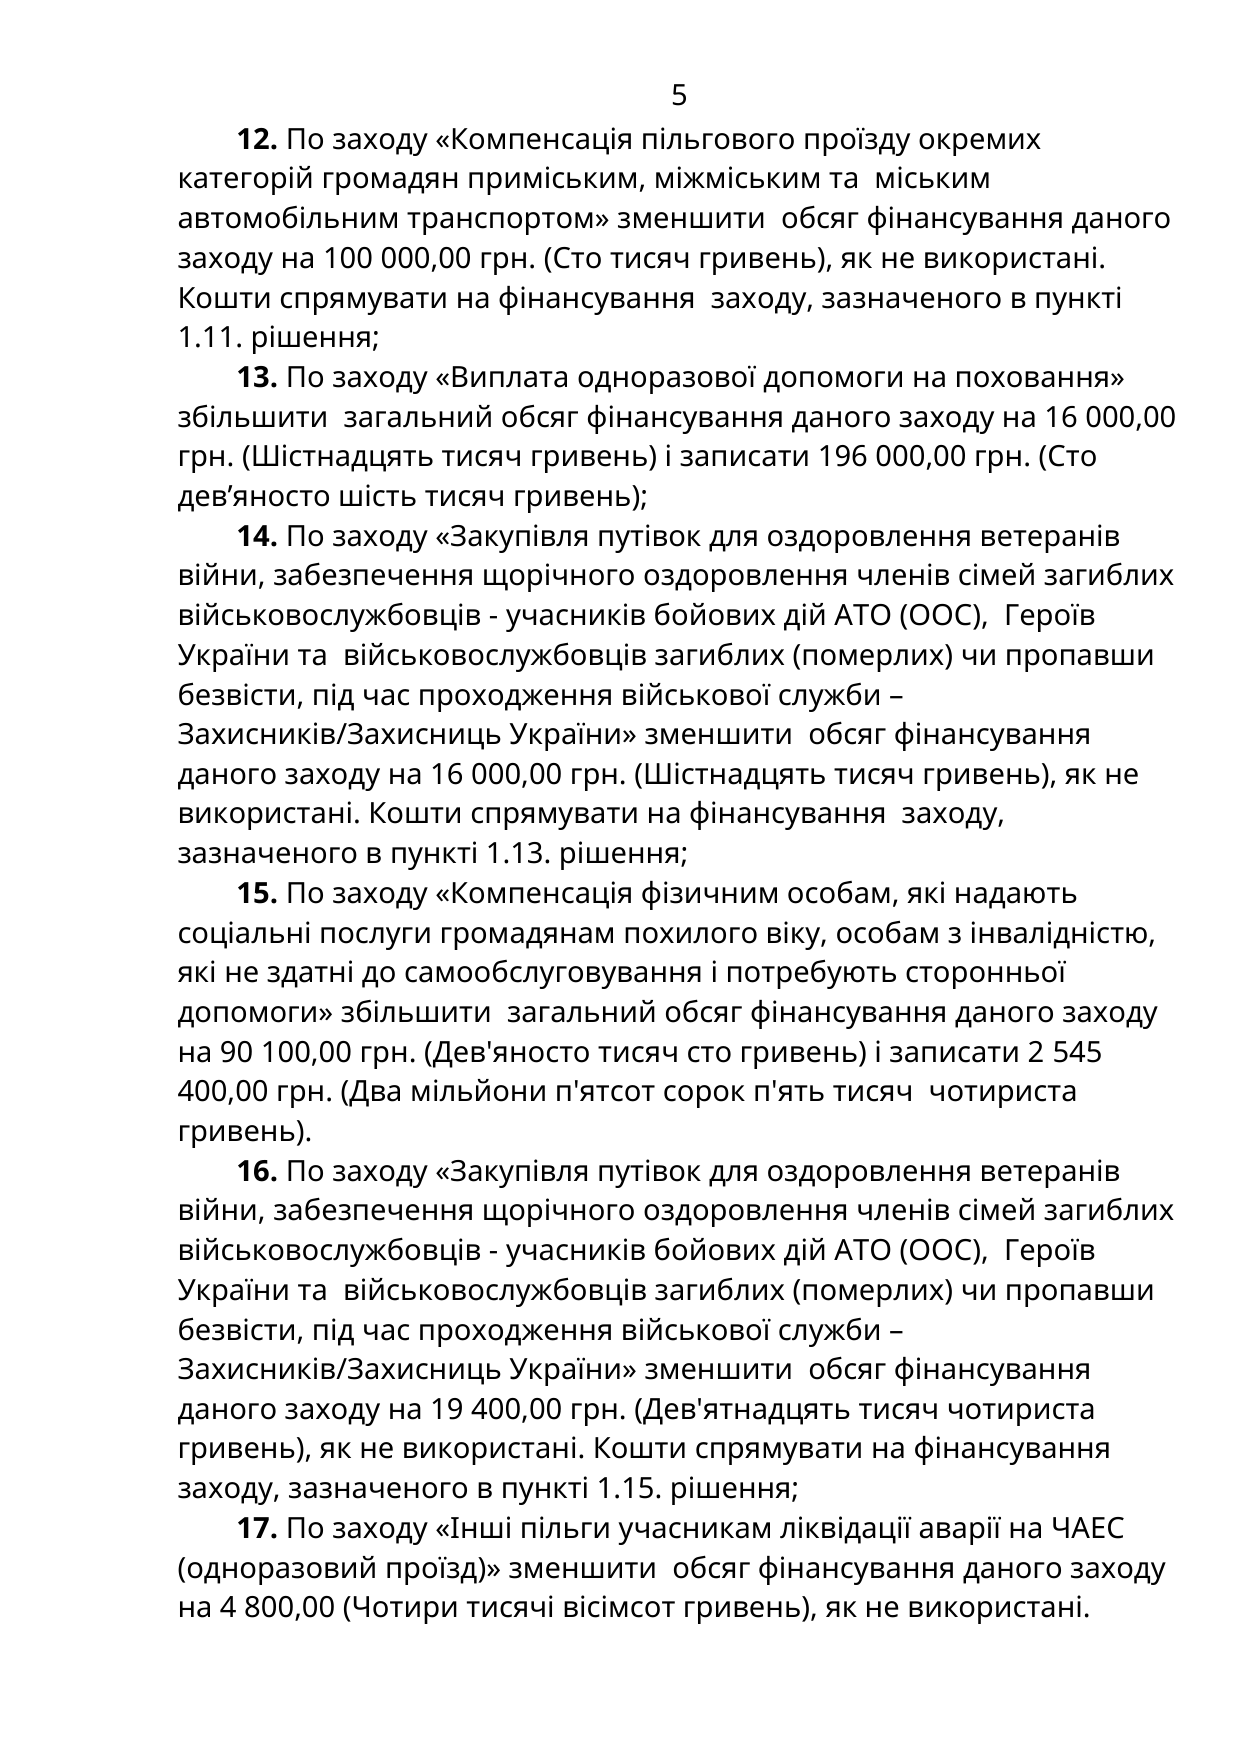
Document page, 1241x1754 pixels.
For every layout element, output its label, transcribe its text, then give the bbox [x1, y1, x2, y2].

list По заходу «Виплата одноразової допомоги на поховання» збільшити загальний обсяг фінансування даного заходу на 16 000,00 грн. (Шістнадцять тисяч гривень) і записати 196 000,00 грн. (Сто дев’яносто шість тисяч гривень); [177, 356, 1181, 515]
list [177, 1507, 1181, 1626]
list По заходу «Закупівля путівок для оздоровлення ветеранів війни, забезпечення щорічного оздоровлення членів сімей загиблих військовослужбовців - учасників бойових дій АТО (ООС), Героїв України та військовослужбовців загиблих (померлих) чи пропавши безвісти, під час проходження військової служби – Захисників/Захисниць України» зменшити обсяг фінансування даного заходу на 19 400,00 грн. (Дев'ятнадцять тисяч чотириста гривень), як не використані. Кошти спрямувати на фінансування заходу, зазначеного в пункті 1.15. рішення; [177, 1150, 1181, 1507]
list По заходу «Компенсація пільгового проїзду окремих категорій громадян приміським, міжміським та міським автомобільним транспортом» зменшити обсяг фінансування даного заходу на 100 000,00 грн. (Сто тисяч гривень), як не використані. Кошти спрямувати на фінансування заходу, зазначеного в пункті 1.11. рішення; [177, 118, 1181, 356]
list По заходу «Компенсація фізичним особам, які надають соціальні послуги громадянам похилого віку, особам з інвалідністю, які не здатні до самообслуговування і потребують сторонньої допомоги» збільшити загальний обсяг фінансування даного заходу на 90 100,00 грн. (Дев'яносто тисяч сто гривень) і записати 2 545 400,00 грн. (Два мільйони п'ятсот сорок п'ять тисяч чотириста гривень). [177, 872, 1181, 1150]
list По заходу «Закупівля путівок для оздоровлення ветеранів війни, забезпечення щорічного оздоровлення членів сімей загиблих військовослужбовців - учасників бойових дій АТО (ООС), Героїв України та військовослужбовців загиблих (померлих) чи пропавши безвісти, під час проходження військової служби – Захисників/Захисниць України» зменшити обсяг фінансування даного заходу на 16 000,00 грн. (Шістнадцять тисяч гривень), як не використані. Кошти спрямувати на фінансування заходу, зазначеного в пункті 1.13. рішення; [177, 515, 1181, 872]
